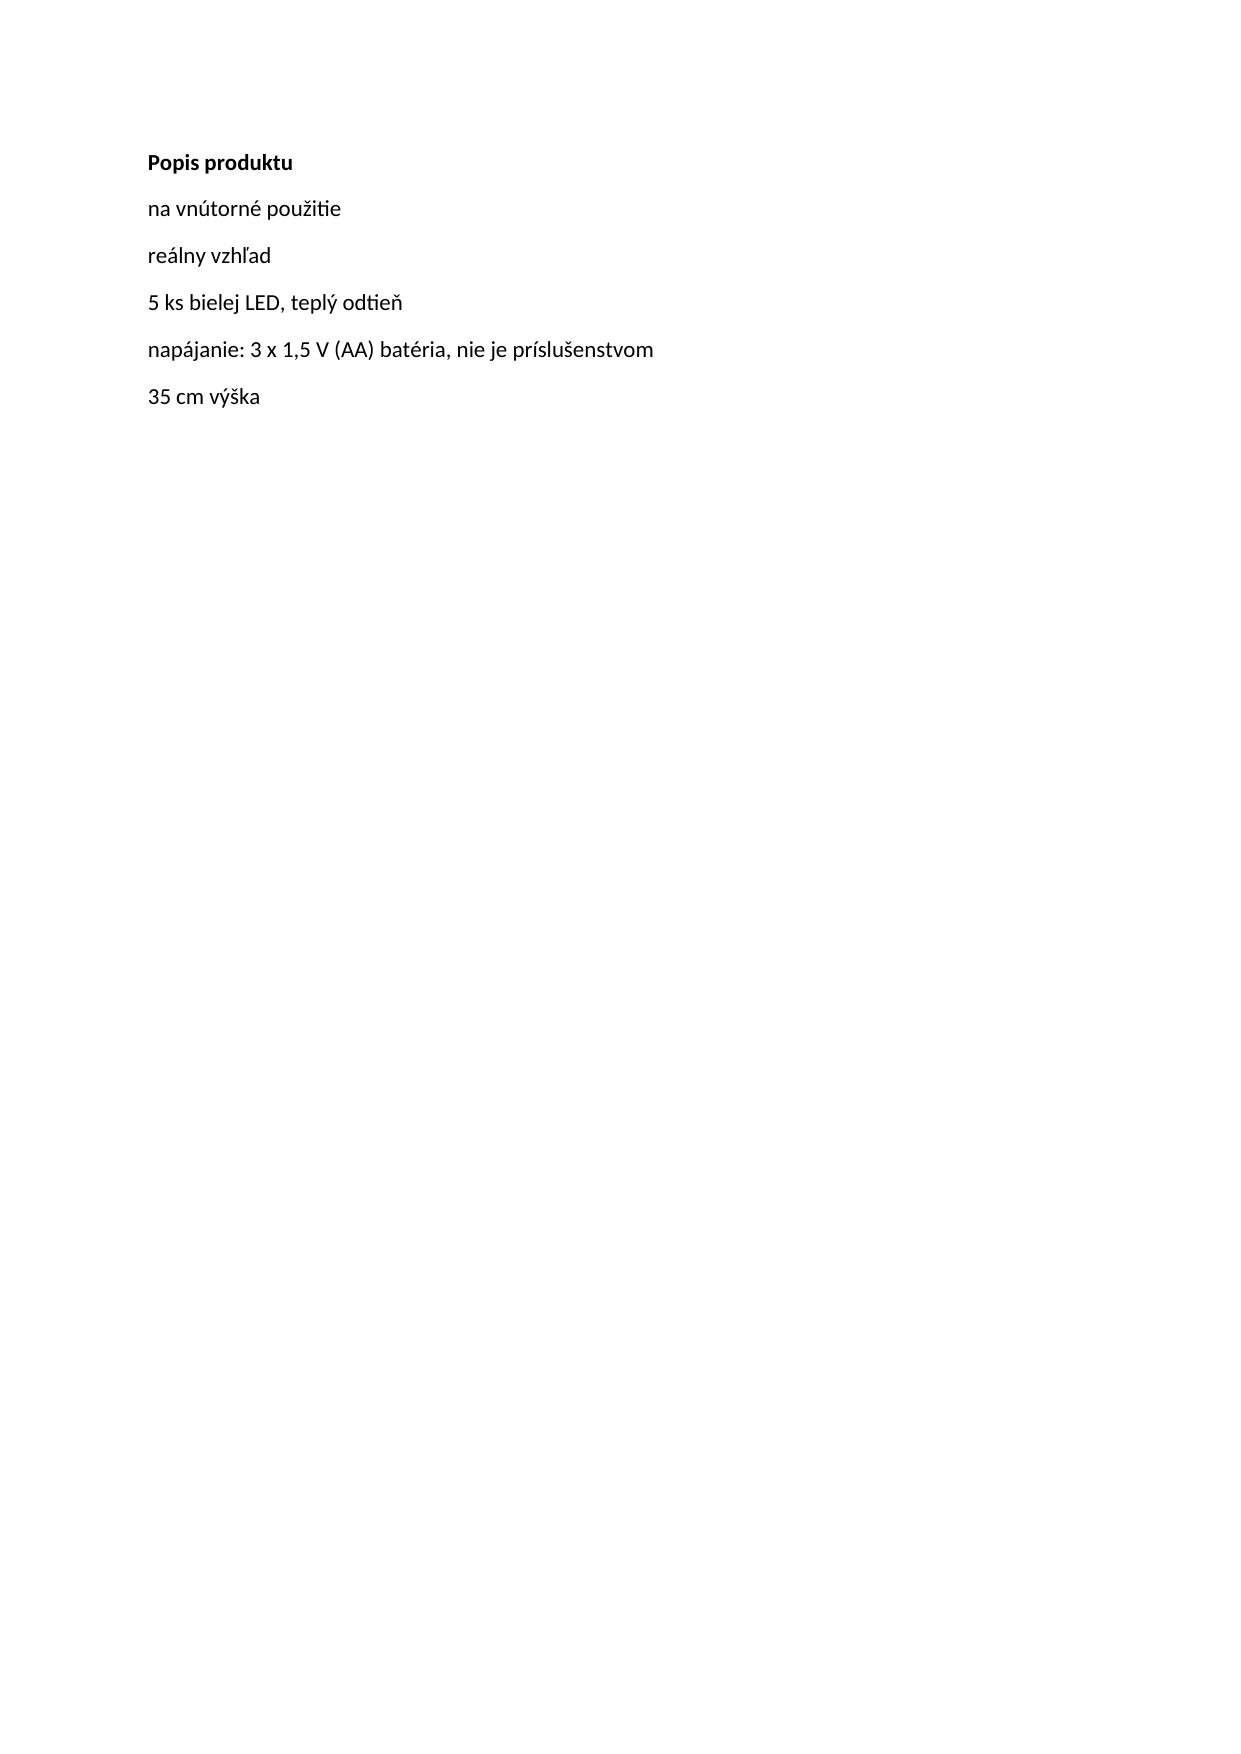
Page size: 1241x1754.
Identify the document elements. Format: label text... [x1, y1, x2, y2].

text 35 cm výška [148, 382, 1093, 410]
text napájanie: 3 x 1,5 V (AA) batéria, nie je príslušenstvom [148, 335, 1093, 363]
text reálny vzhľad [148, 241, 1093, 269]
text na vnútorné použitie [148, 194, 1093, 222]
text Popis produktu [148, 148, 1093, 176]
text 5 ks bielej LED, teplý odtieň [148, 288, 1093, 316]
